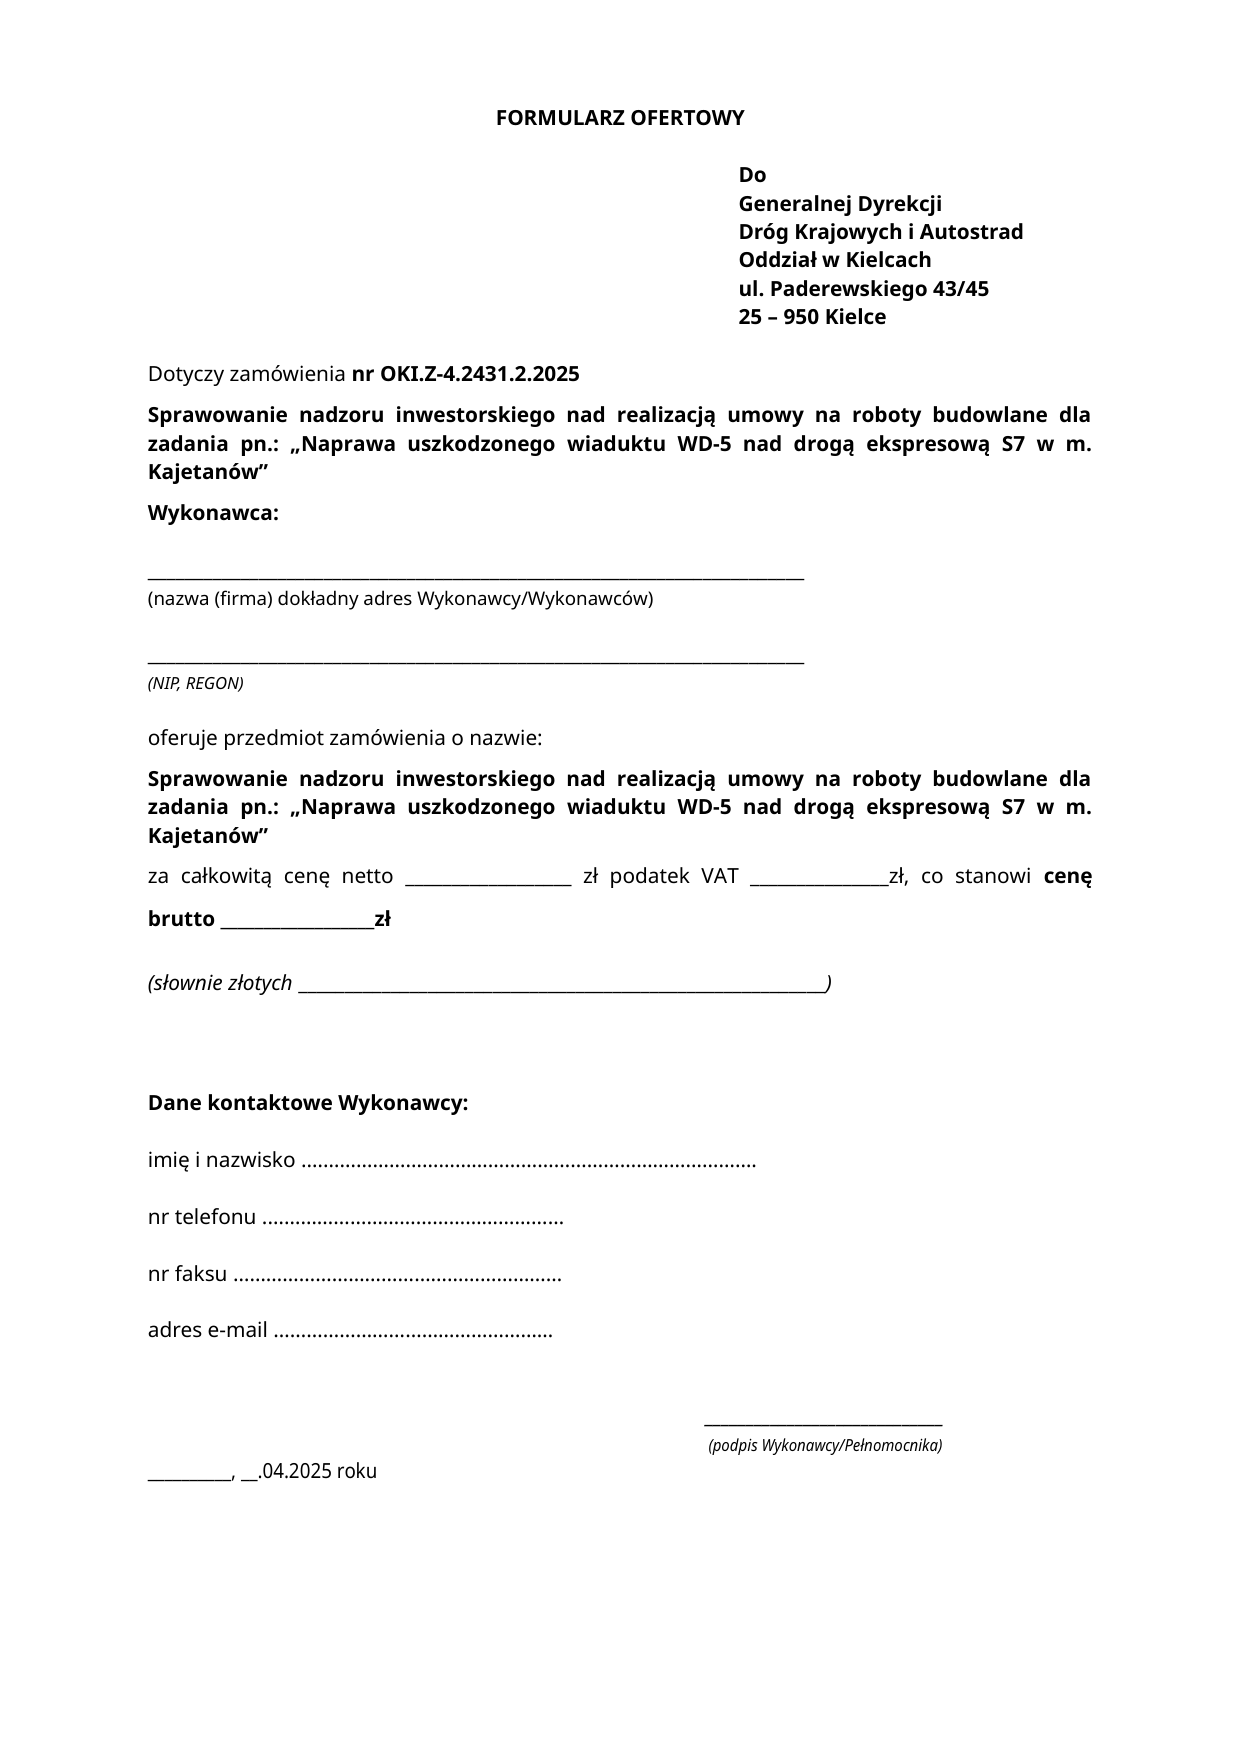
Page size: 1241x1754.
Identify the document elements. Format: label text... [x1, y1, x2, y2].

text FORMULARZ OFERTOWY [148, 103, 1093, 132]
text imię i nazwisko .………………………………………………………………………. [148, 1145, 1093, 1173]
text za całkowitą cenę netto __________________ zł podatek VAT _______________zł, co stanowi cenę brutto __________________zł [148, 862, 1093, 933]
text adres e-mail …………………………………………… [148, 1316, 1093, 1344]
text Generalnej Dyrekcji [738, 189, 1093, 217]
text Sprawowanie nadzoru inwestorskiego nad realizacją umowy na roboty budowlane dla zadania pn.: „Naprawa uszkodzonego wiaduktu WD-5 nad drogą ekspresową S7 w m. Kajetanów” [148, 400, 1093, 486]
text Dróg Krajowych i Autostrad [738, 217, 1093, 246]
text oferuje przedmiot zamówienia o nazwie: [148, 723, 1093, 751]
text nr telefonu .……………………………………………… [148, 1202, 1093, 1230]
text (podpis Wykonawcy/Pełnomocnika) [148, 1429, 1093, 1456]
text Sprawowanie nadzoru inwestorskiego nad realizacją umowy na roboty budowlane dla zadania pn.: „Naprawa uszkodzonego wiaduktu WD-5 nad drogą ekspresową S7 w m. Kajetanów” [148, 764, 1093, 849]
text Dotyczy zamówienia nr OKI.Z-4.2431.2.2025 [148, 359, 1093, 388]
text (NIP, REGON) [148, 667, 1093, 694]
text (słownie złotych _________________________________________________________) [148, 968, 1093, 996]
text nr faksu …………………………………………………… [148, 1259, 1093, 1287]
text Do [738, 160, 1093, 189]
text ul. Paderewskiego 43/45 [738, 274, 1093, 302]
text _____________________________ [148, 1401, 1093, 1429]
text __________, __.04.2025 roku [148, 1456, 1093, 1485]
text (nazwa (firma) dokładny adres Wykonawcy/Wykonawców) [148, 583, 1093, 611]
text 25 – 950 Kielce [738, 302, 1093, 331]
text Dane kontaktowe Wykonawcy: [148, 1088, 1093, 1116]
text Wykonawca: [148, 498, 1093, 527]
text _______________________________________________________________________ [148, 639, 1093, 667]
text Oddział w Kielcach [738, 246, 1093, 274]
text _______________________________________________________________________ [148, 555, 1093, 583]
